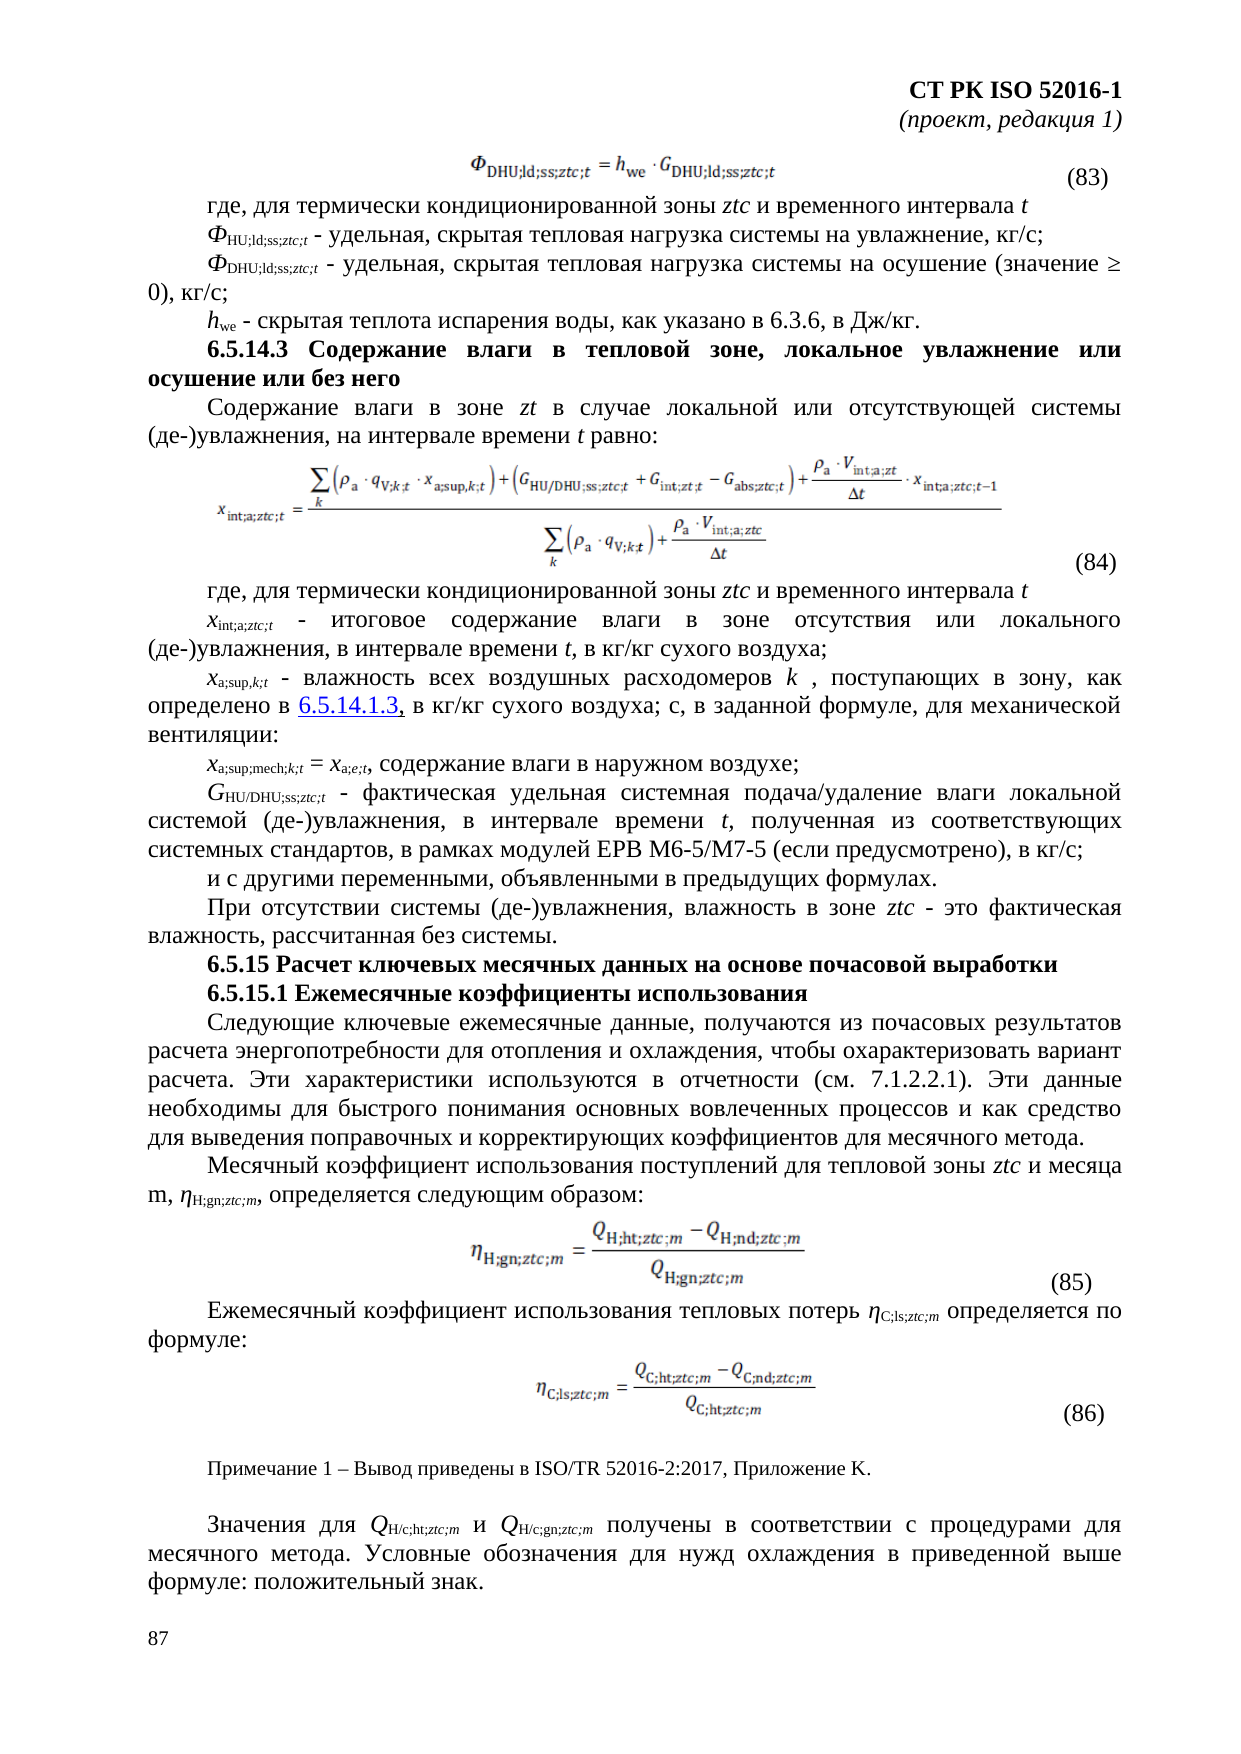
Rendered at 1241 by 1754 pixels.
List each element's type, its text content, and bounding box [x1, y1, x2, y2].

picture [463, 147, 786, 186]
picture [525, 1353, 820, 1422]
text Значения для QH/c;ht;ztc;m и QH/c;gn;ztc;m получены в соответствии с процедурами для месячного метода. Условные обозначения для нужд охлаждения в приведенной выше формуле: положительный знак. [148, 1509, 1122, 1595]
text ФHU;ld;ss;ztc;t - удельная, скрытая тепловая нагрузка системы на увлажнение, кг/с; [148, 219, 1122, 248]
text Примечание 1 – Вывод приведены в ISO/TR 52016-2:2017, Приложение K. [148, 1456, 1122, 1480]
text где, для термически кондиционированной зоны ztc и временного интервала t [148, 191, 1122, 219]
text Следующие ключевые ежемесячные данные, получаются из почасовых результатов расчета энергопотребности для отопления и охлаждения, чтобы охарактеризовать вариант расчета. Эти характеристики используются в отчетности (см. 7.1.2.2.1). Эти данные необходимы для быстрого понимания основных вовлеченных процессов и как средство для выведения поправочных и корректирующих коэффициентов для месячного метода. [148, 1007, 1122, 1151]
text При отсутствии системы (де-)увлажнения, влажность в зоне ztc - это фактическая влажность, рассчитанная без системы. [148, 892, 1122, 949]
text ФDHU;ld;ss;ztc;t - удельная, скрытая тепловая нагрузка системы на осушение (значение ≥ 0), кг/с; [148, 248, 1122, 306]
text Ежемесячный коэффициент использования тепловых потерь ηC;ls;ztc;m определяется по формуле: [148, 1296, 1122, 1353]
text GHU/DHU;ss;ztc;t - фактическая удельная системная подача/удаление влаги локальной системой (де-)увлажнения, в интервале времени t, полученная из соответствующих системных стандартов, в рамках модулей EPB M6-5/M7-5 (если предусмотрено), в кг/с; [148, 777, 1122, 863]
text где, для термически кондиционированной зоны ztc и временного интервала t [148, 576, 1122, 604]
text 6.5.15 Расчет ключевых месячных данных на основе почасовой выработки [148, 949, 1122, 978]
picture [463, 1208, 820, 1291]
text xa;sup;mech;k;t = xa;e;t, содержание влаги в наружном воздухе; [148, 748, 1122, 777]
text xint;a;ztc;t - итоговое содержание влаги в зоне отсутствия или локального (де-)увлажнения, в интервале времени t, в кг/кг сухого воздуха; [148, 604, 1122, 662]
text hwe - скрытая теплота испарения воды, как указано в 6.3.6, в Дж/кг. [148, 306, 1122, 334]
text 6.5.14.3 Содержание влаги в тепловой зоне, локальное увлажнение или осушение или без него [148, 334, 1122, 392]
text Содержание влаги в зоне zt в случае локальной или отсутствующей системы (де-)увлажнения, на интервале времени t равно: [148, 392, 1122, 449]
text и с другими переменными, объявленными в предыдущих формулах. [148, 863, 1122, 892]
text Месячный коэффициент использования поступлений для тепловой зоны ztc и месяца m, ηH;gn;ztc;m, определяется следующим образом: [148, 1151, 1122, 1208]
text xa;sup,k;t - влажность всех воздушных расходомеров k , поступающих в зону, как определено в 6.5.14.1.3, в кг/кг сухого воздуха; с, в заданной формуле, для механической вентиляции: [148, 662, 1122, 748]
picture [206, 449, 1007, 571]
text 6.5.15.1 Ежемесячные коэффициенты использования [148, 978, 1122, 1007]
